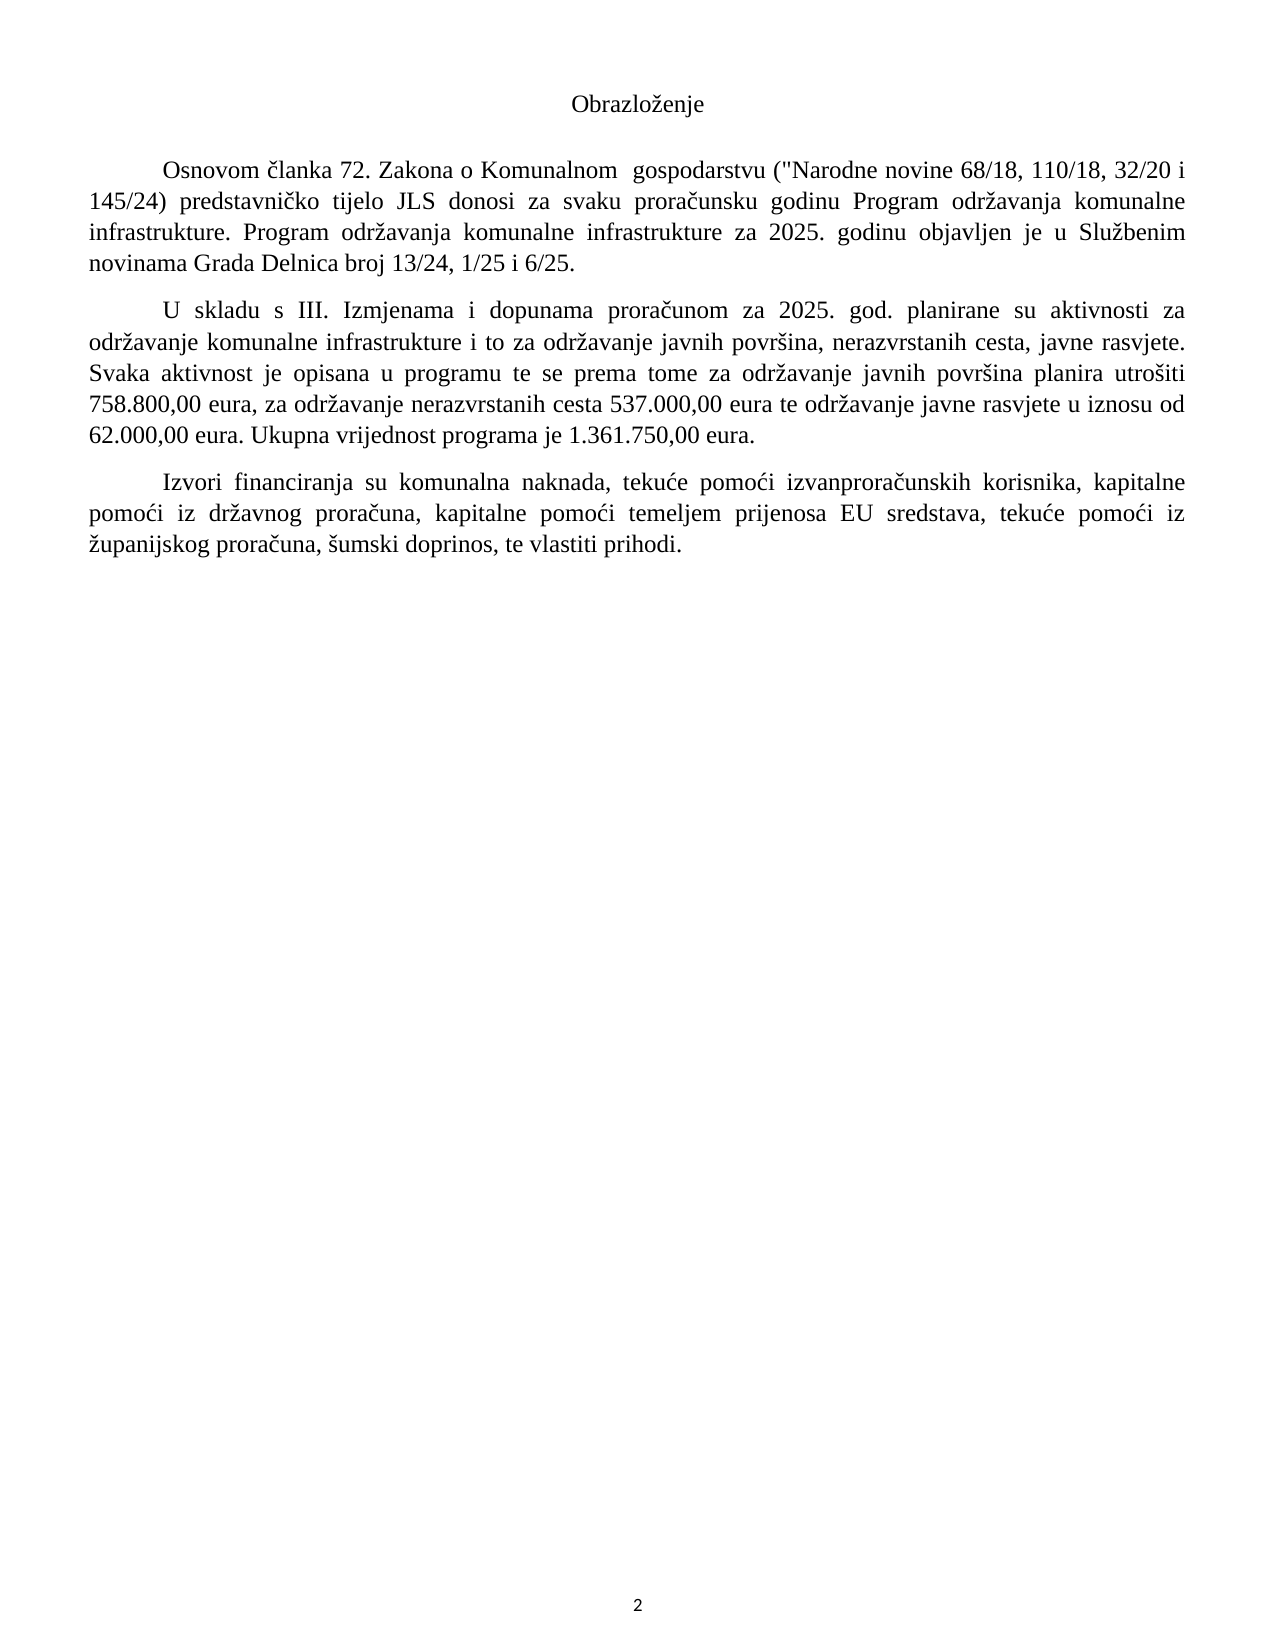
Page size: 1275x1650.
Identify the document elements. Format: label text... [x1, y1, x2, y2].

text Izvori financiranja su komunalna naknada, tekuće pomoći izvanproračunskih korisnika, kapitalne pomoći iz državnog proračuna, kapitalne pomoći temeljem prijenosa EU sredstava, tekuće pomoći iz županijskog proračuna, šumski doprinos, te vlastiti prihodi. [89, 467, 1186, 558]
text Osnovom članka 72. Zakona o Komunalnom gospodarstvu ("Narodne novine 68/18, 110/18, 32/20 i 145/24) predstavničko tijelo JLS donosi za svaku proračunsku godinu Program održavanja komunalne infrastrukture. Program održavanja komunalne infrastrukture za 2025. godinu objavljen je u Službenim novinama Grada Delnica broj 13/24, 1/25 i 6/25. [89, 155, 1186, 277]
text Obrazloženje [89, 89, 1186, 117]
text U skladu s III. Izmjenama i dopunama proračunom za 2025. god. planirane su aktivnosti za održavanje komunalne infrastrukture i to za održavanje javnih površina, nerazvrstanih cesta, javne rasvjete. Svaka aktivnost je opisana u programu te se prema tome za održavanje javnih površina planira utrošiti 758.800,00 eura, za održavanje nerazvrstanih cesta 537.000,00 eura te održavanje javne rasvjete u iznosu od 62.000,00 eura. Ukupna vrijednost programa je 1.361.750,00 eura. [89, 296, 1186, 448]
